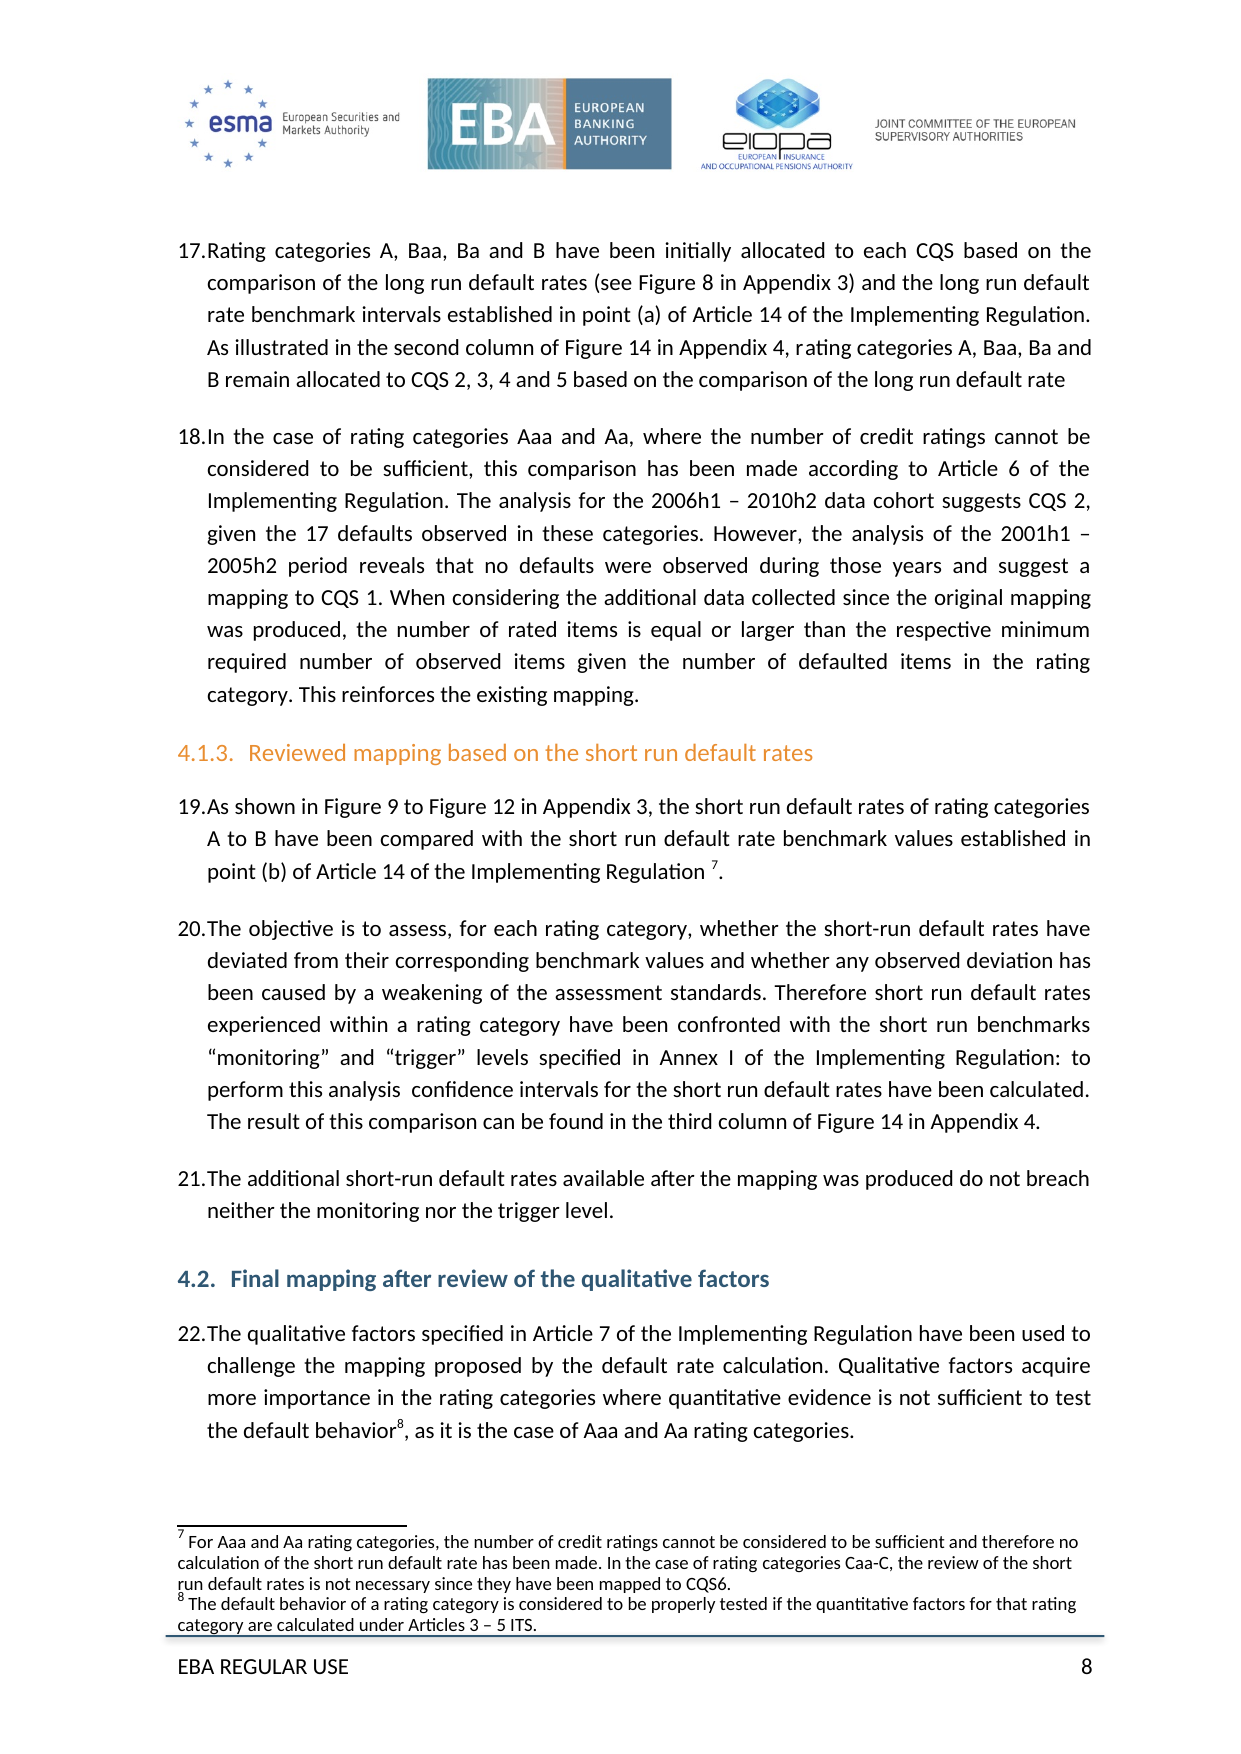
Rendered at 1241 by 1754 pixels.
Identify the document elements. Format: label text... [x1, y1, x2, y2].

list The objective is to assess, for each rating category, whether the short-run default rates have deviated from their corresponding benchmark values and whether any observed deviation has been caused by a weakening of the assessment standards. Therefore short run default rates experienced within a rating category have been confronted with the short run benchmarks “monitoring” and “trigger” levels specified in Annex I of the Implementing Regulation: to perform this analysis confidence intervals for the short run default rates have been calculated. The result of this comparison can be found in the third column of Figure 14 in Appendix 4. [177, 914, 1092, 1135]
list In the case of rating categories Aaa and Aa, where the number of credit ratings cannot be considered to be sufficient, this comparison has been made according to Article 6 of the Implementing Regulation. The analysis for the 2006h1 – 2010h2 data cohort suggests CQS 2, given the 17 defaults observed in these categories. However, the analysis of the 2001h1 – 2005h2 period reveals that no defaults were observed during those years and suggest a mapping to CQS 1. When considering the additional data collected since the original mapping was produced, the number of rated items is equal or larger than the respective minimum required number of observed items given the number of defaulted items in the rating category. This reinforces the existing mapping. [177, 422, 1092, 708]
list The qualitative factors specified in Article 7 of the Implementing Regulation have been used to challenge the mapping proposed by the default rate calculation. Qualitative factors acquire more importance in the rating categories where quantitative evidence is not sufficient to test the default behavior, as it is the case of Aaa and Aa rating categories. [177, 1319, 1092, 1444]
title Final mapping after review of the qualitative factors [177, 1264, 1092, 1294]
list Rating categories A, Baa, Ba and B have been initially allocated to each CQS based on the comparison of the long run default rates (see Figure 8 in Appendix 3) and the long run default rate benchmark intervals established in point (a) of Article 14 of the Implementing Regulation. As illustrated in the second column of Figure 14 in Appendix 4, rating categories A, Baa, Ba and B remain allocated to CQS 2, 3, 4 and 5 based on the comparison of the long run default rate [177, 236, 1092, 393]
list As shown in Figure 9 to Figure 12 in Appendix 3, the short run default rates of rating categories A to B have been compared with the short run default rate benchmark values established in point (b) of Article 14 of the Implementing Regulation . [177, 792, 1092, 885]
picture [177, 73, 1088, 174]
title Reviewed mapping based on the short run default rates [177, 737, 1092, 767]
list The additional short-run default rates available after the mapping was produced do not breach neither the monitoring nor the trigger level. [177, 1164, 1092, 1224]
